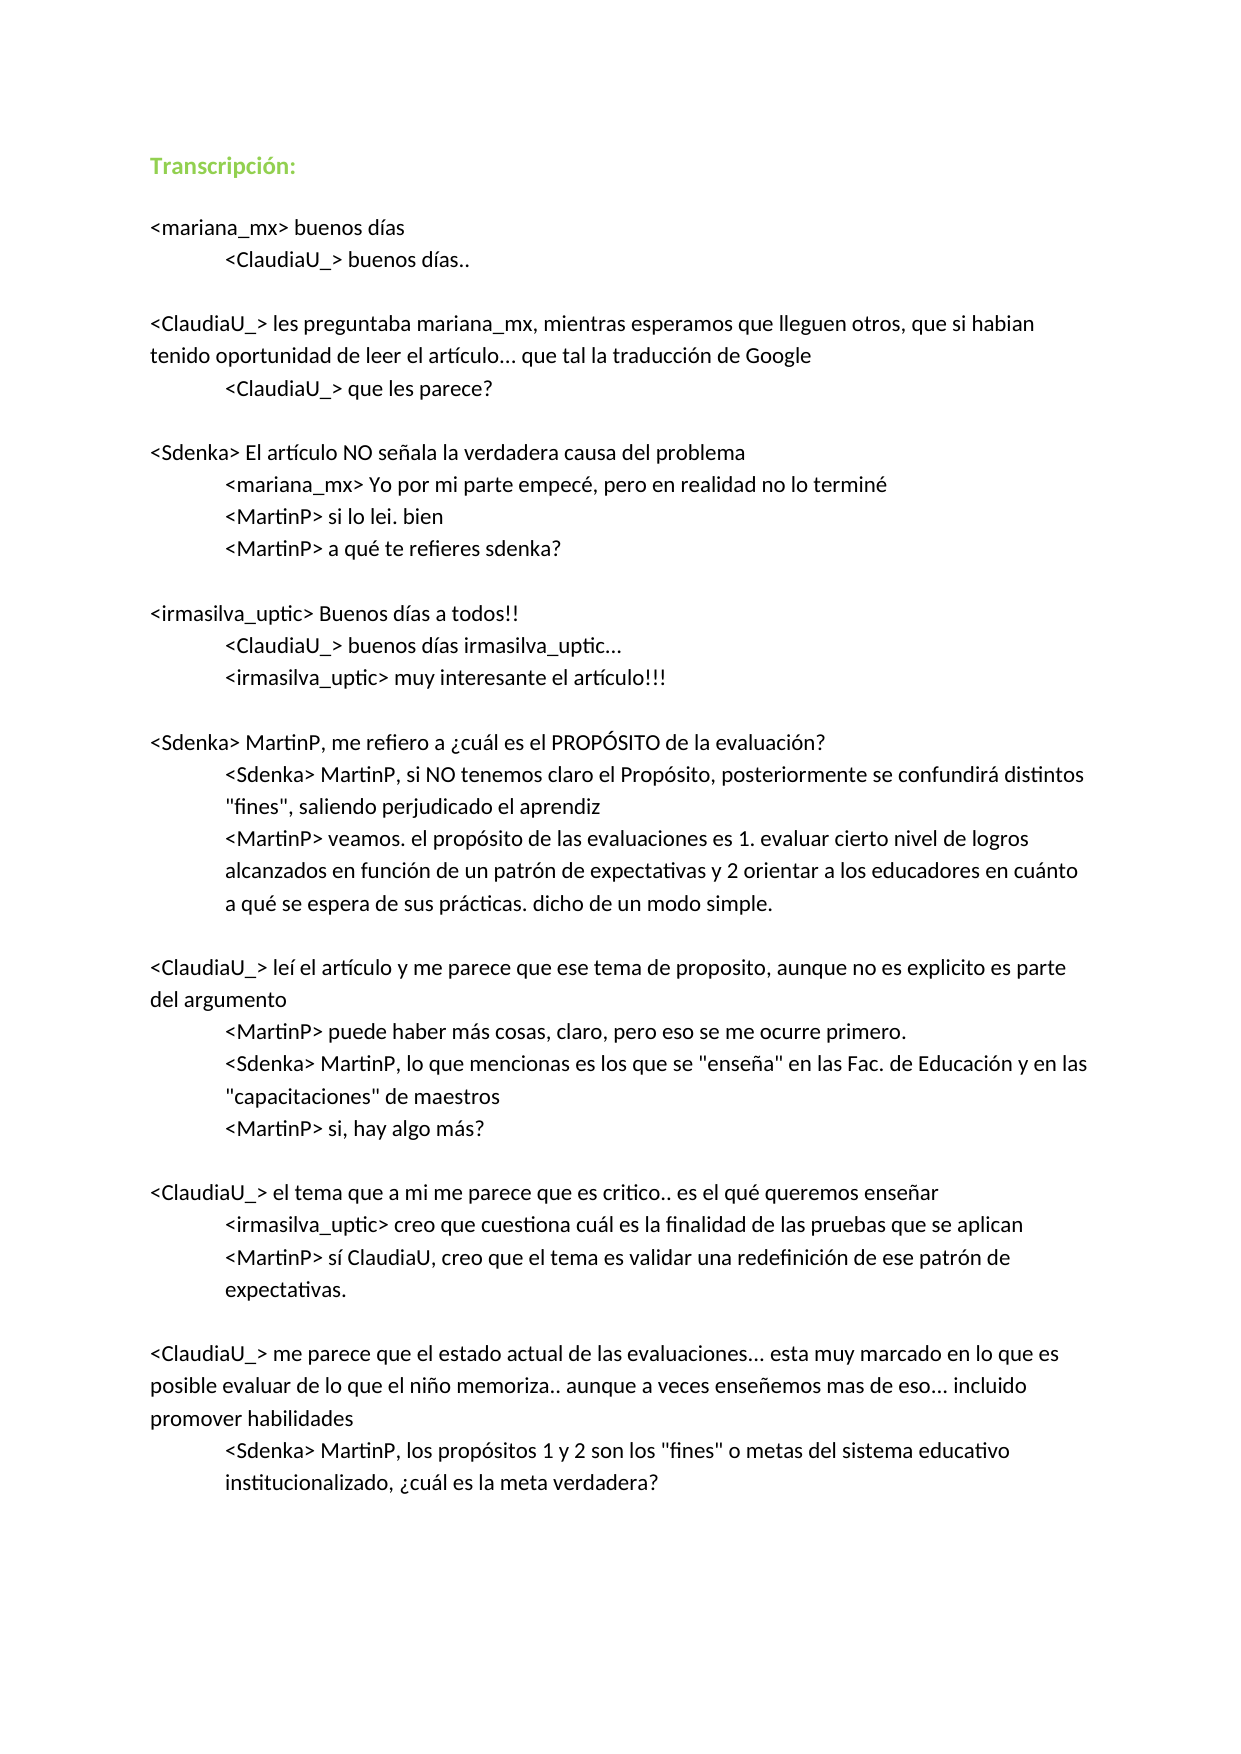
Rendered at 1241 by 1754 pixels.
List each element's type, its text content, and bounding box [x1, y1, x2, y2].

text <MartinP> veamos. el propósito de las evaluaciones es 1. evaluar cierto nivel de logros alcanzados en función de un patrón de expectativas y 2 orientar a los educadores en cuánto a qué se espera de sus prácticas. dicho de un modo simple. [225, 824, 1090, 917]
text <Sdenka> MartinP, los propósitos 1 y 2 son los "fines" o metas del sistema educativo institucionalizado, ¿cuál es la meta verdadera? [225, 1436, 1090, 1496]
text <ClaudiaU_> les preguntaba mariana_mx, mientras esperamos que lleguen otros, que si habian tenido oportunidad de leer el artículo... que tal la traducción de Google [150, 309, 1090, 369]
text <MartinP> si lo lei. bien [225, 502, 1090, 530]
text <MartinP> a qué te refieres sdenka? [225, 534, 1090, 563]
text Transcripción: [150, 150, 1090, 181]
text <mariana_mx> Yo por mi parte empecé, pero en realidad no lo terminé [225, 470, 1090, 498]
text <MartinP> puede haber más cosas, claro, pero eso se me ocurre primero. [150, 1017, 1090, 1045]
text <ClaudiaU_> buenos días.. [150, 245, 1090, 273]
text <Sdenka> MartinP, me refiero a ¿cuál es el PROPÓSITO de la evaluación? [150, 728, 1090, 756]
text <mariana_mx> buenos días [150, 213, 1090, 241]
text <MartinP> si, hay algo más? [150, 1114, 1090, 1142]
text <ClaudiaU_> buenos días irmasilva_uptic... [225, 631, 1090, 659]
text <irmasilva_uptic> Buenos días a todos!! [150, 599, 1090, 627]
text <ClaudiaU_> leí el artículo y me parece que ese tema de proposito, aunque no es explicito es parte del argumento [150, 953, 1090, 1013]
text <irmasilva_uptic> creo que cuestiona cuál es la finalidad de las pruebas que se aplican [150, 1211, 1090, 1238]
text <Sdenka> MartinP, si NO tenemos claro el Propósito, posteriormente se confundirá distintos "fines", saliendo perjudicado el aprendiz [225, 760, 1090, 820]
text <ClaudiaU_> el tema que a mi me parece que es critico.. es el qué queremos enseñar [150, 1178, 1090, 1206]
text <ClaudiaU_> que les parece? [150, 374, 1090, 402]
text <Sdenka> El artículo NO señala la verdadera causa del problema [150, 438, 1090, 466]
text <Sdenka> MartinP, lo que mencionas es los que se "enseña" en las Fac. de Educación y en las "capacitaciones" de maestros [225, 1049, 1090, 1110]
text <ClaudiaU_> me parece que el estado actual de las evaluaciones... esta muy marcado en lo que es posible evaluar de lo que el niño memoriza.. aunque a veces enseñemos mas de eso... incluido promover habilidades [150, 1339, 1090, 1432]
text <irmasilva_uptic> muy interesante el artículo!!! [225, 663, 1090, 691]
text <MartinP> sí ClaudiaU, creo que el tema es validar una redefinición de ese patrón de expectativas. [225, 1243, 1090, 1303]
